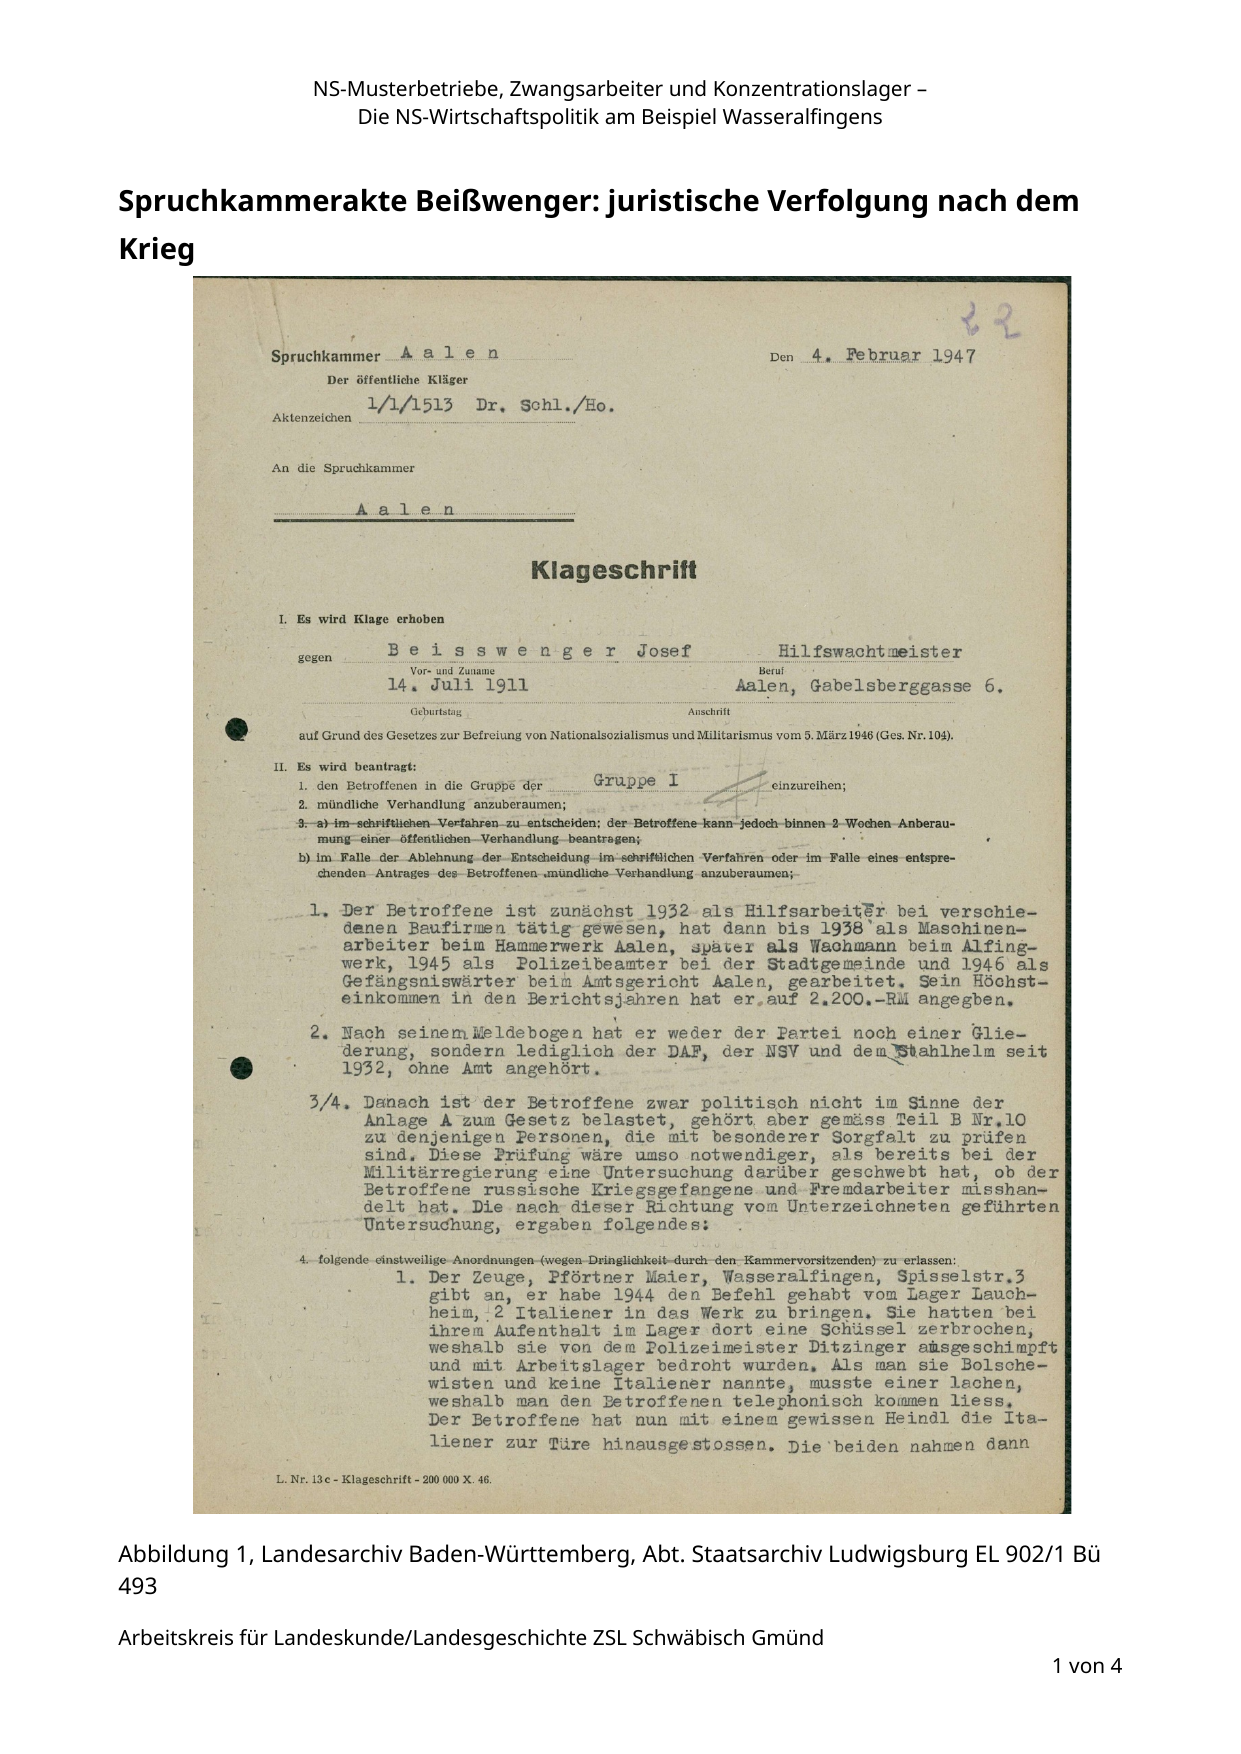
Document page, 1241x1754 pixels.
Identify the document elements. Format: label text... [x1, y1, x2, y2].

picture [193, 276, 1072, 1514]
text Abbildung 1, Landesarchiv Baden-Württemberg, Abt. Staatsarchiv Ludwigsburg EL 902/1 Bü 493 [118, 1538, 1122, 1601]
subtitle Spruchkammerakte Beißwenger: juristische Verfolgung nach dem Krieg [118, 181, 1122, 268]
